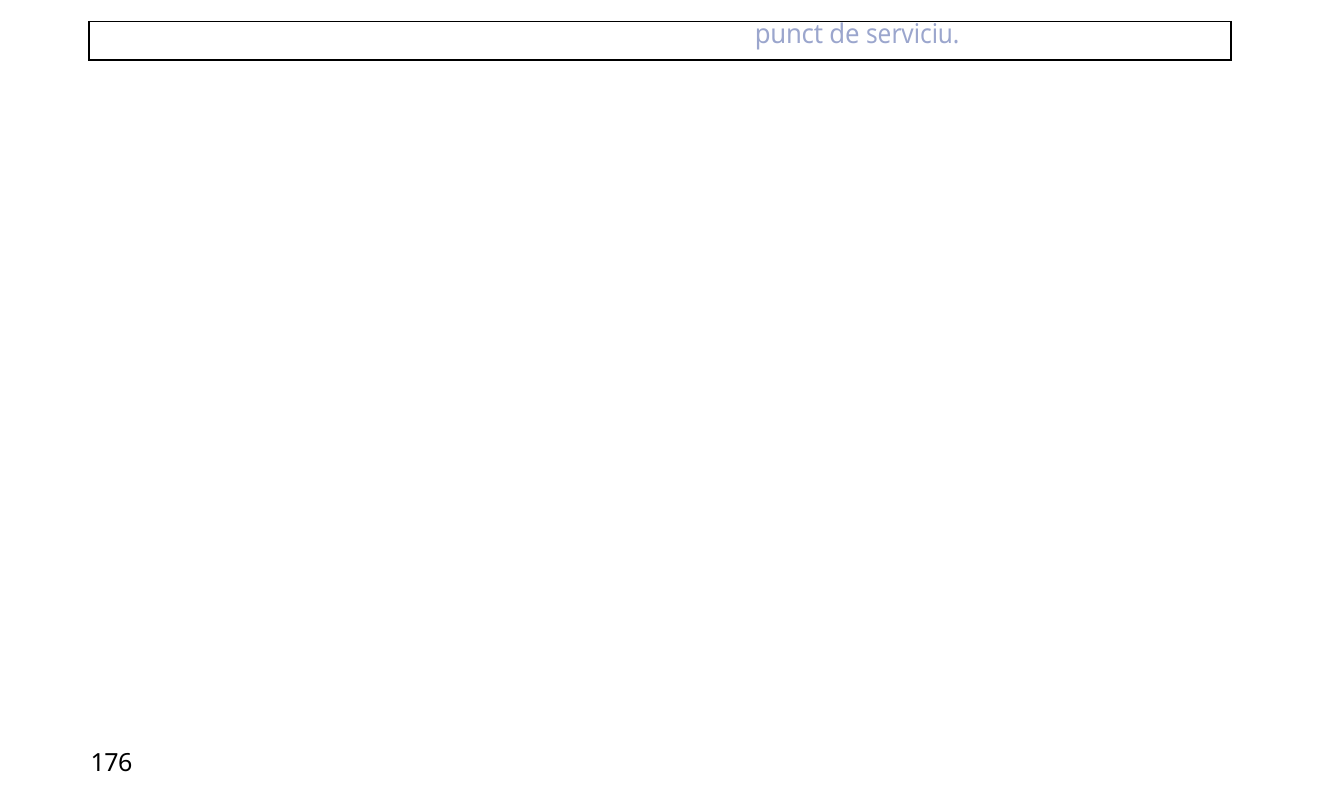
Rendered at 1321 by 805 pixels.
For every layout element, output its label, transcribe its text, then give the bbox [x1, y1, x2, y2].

table_cell punct de serviciu. [739, 22, 1230, 59]
table_cell [90, 22, 358, 59]
table_cell [358, 22, 739, 59]
